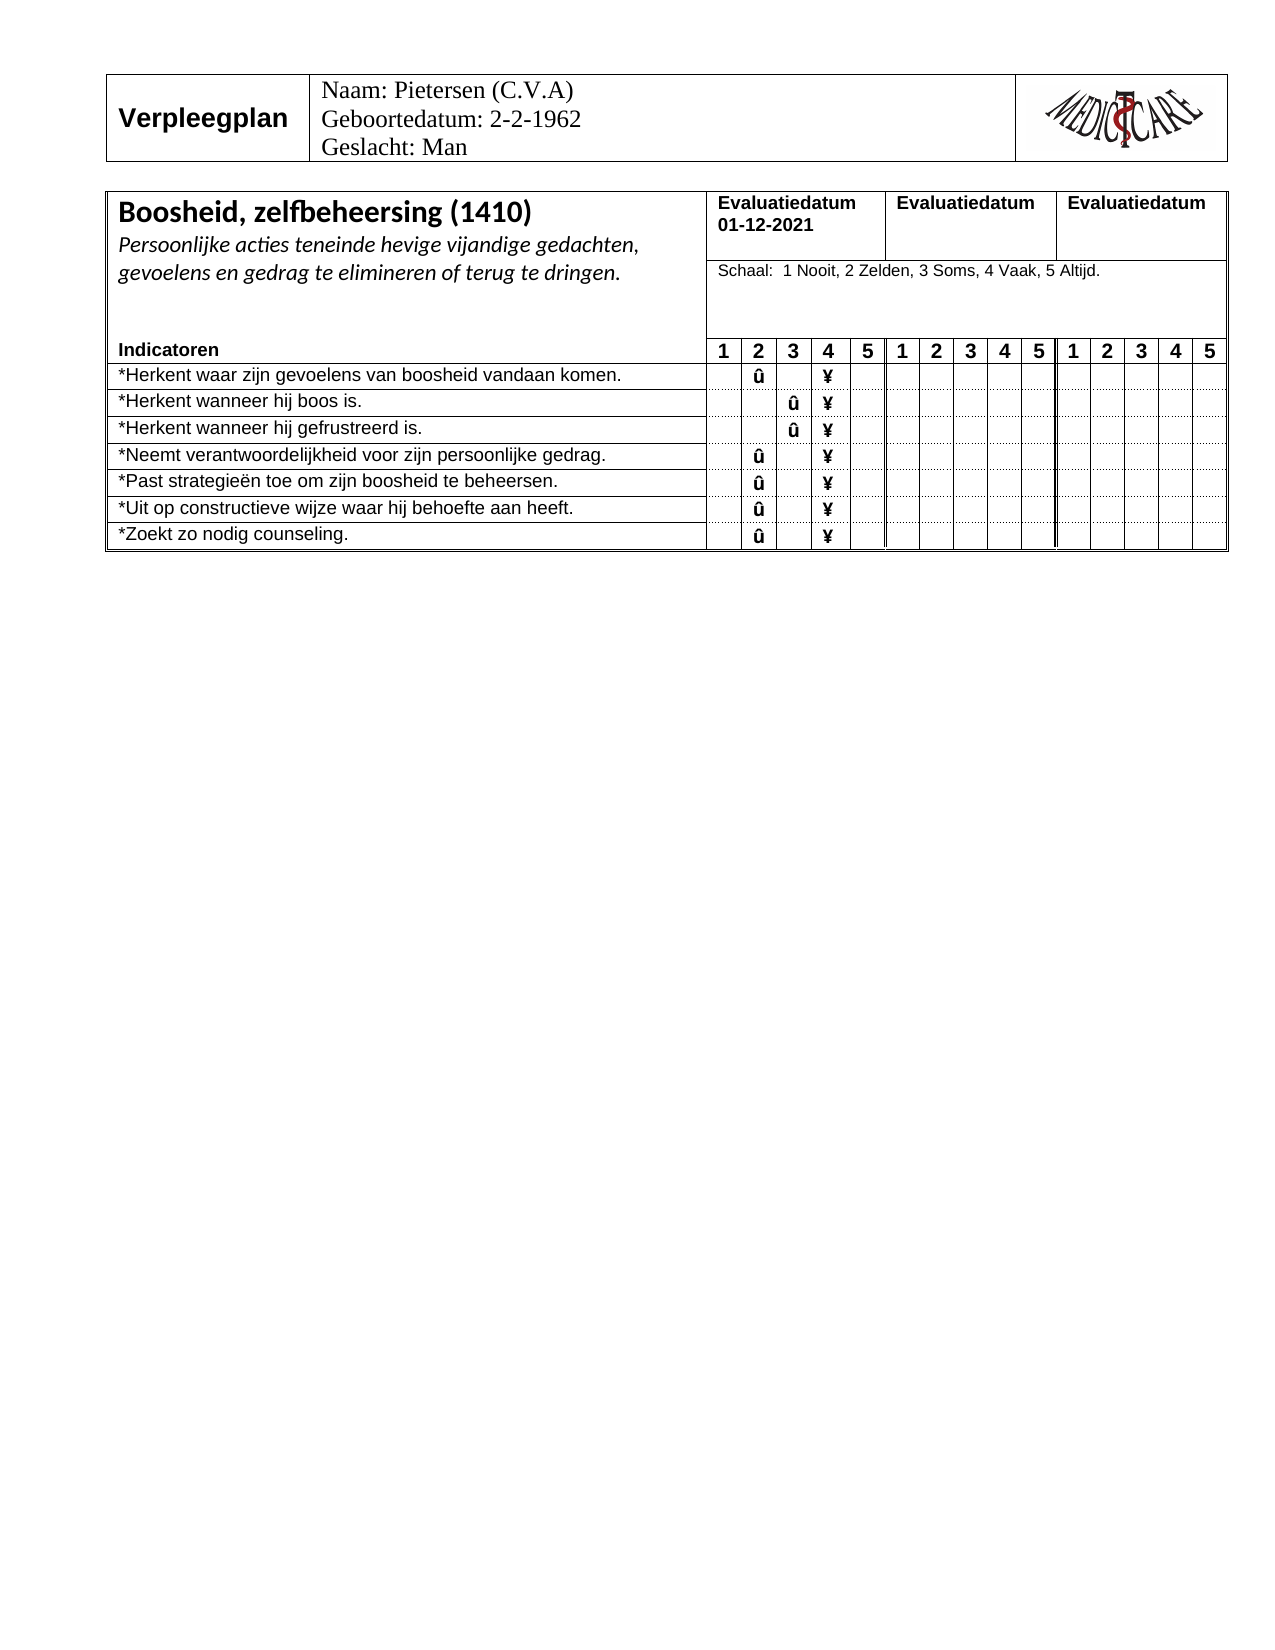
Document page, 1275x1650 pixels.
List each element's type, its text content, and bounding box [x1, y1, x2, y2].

table_cell [1193, 522, 1226, 549]
table_header Evaluatiedatum [886, 192, 1056, 260]
table_cell [988, 469, 1021, 496]
table_cell [1125, 496, 1158, 522]
table_cell [1125, 469, 1158, 496]
table_cell [1125, 443, 1158, 469]
table_cell [1058, 416, 1090, 442]
table_cell [1193, 469, 1226, 496]
table_cell 3 [1125, 339, 1158, 363]
table_cell [954, 389, 987, 416]
table_cell [920, 364, 953, 389]
table_cell [777, 522, 811, 549]
table_cell [988, 443, 1021, 469]
table_cell [920, 496, 953, 522]
table_cell û [742, 469, 776, 496]
table_cell [851, 364, 884, 389]
table_cell [1058, 443, 1090, 469]
table_cell [707, 469, 741, 496]
table_cell [1091, 496, 1124, 522]
table_cell [1159, 496, 1192, 522]
table_cell *Zoekt zo nodig counseling. [108, 523, 706, 549]
table_cell [1022, 443, 1054, 469]
table_cell [707, 364, 741, 389]
table_cell [1159, 469, 1192, 496]
table_cell [742, 416, 776, 442]
table_cell [1091, 443, 1124, 469]
table_cell 5 [851, 339, 884, 363]
table_cell [851, 443, 884, 469]
table_cell [707, 389, 741, 416]
table_cell 5 [1022, 339, 1054, 363]
table_cell [1022, 469, 1054, 496]
table_cell [742, 389, 776, 416]
table_cell [777, 443, 811, 469]
table_cell û [742, 496, 776, 522]
table_cell [707, 496, 741, 522]
table_cell [1022, 522, 1056, 549]
table_cell [1056, 522, 1090, 549]
table_cell [1125, 364, 1158, 389]
table_cell 3 [954, 339, 987, 363]
table_cell [1159, 389, 1192, 416]
table_cell [1058, 389, 1090, 416]
table_cell [920, 389, 953, 416]
table_cell û [742, 443, 776, 469]
table_cell [1125, 522, 1158, 549]
table_cell [851, 469, 884, 496]
table_cell [887, 364, 919, 389]
table_cell Schaal: 1 Nooit, 2 Zelden, 3 Soms, 4 Vaak, 5 Altijd. [707, 261, 1226, 338]
table_cell [920, 522, 953, 549]
table_cell [887, 389, 919, 416]
table_cell ¥ [812, 416, 850, 442]
table_cell [887, 443, 919, 469]
table_cell [1091, 389, 1124, 416]
table_cell [1193, 364, 1226, 389]
table_cell [1058, 469, 1090, 496]
table_cell 3 [777, 339, 811, 363]
table_cell [954, 469, 987, 496]
table_cell 4 [812, 339, 850, 363]
table_cell *Herkent wanneer hij gefrustreerd is. [108, 417, 706, 442]
table_cell û [777, 389, 811, 416]
table_cell [1159, 522, 1192, 549]
table_header Evaluatiedatum 01-12-2021 [707, 192, 885, 260]
table_cell û [777, 416, 811, 442]
table_cell [777, 364, 811, 389]
table_cell [1125, 389, 1158, 416]
table_cell [1058, 496, 1090, 522]
table_cell *Neemt verantwoordelijkheid voor zijn persoonlijke gedrag. [108, 444, 706, 469]
table_cell [851, 496, 884, 522]
table_cell *Uit op constructieve wijze waar hij behoefte aan heeft. [108, 497, 706, 522]
table_cell [1022, 364, 1054, 389]
table_cell ¥ [812, 389, 850, 416]
table_cell [1193, 496, 1226, 522]
table_cell [887, 496, 919, 522]
table_cell [1159, 364, 1192, 389]
table_cell 2 [742, 339, 776, 363]
table_cell [1159, 416, 1192, 442]
table_cell [707, 416, 741, 442]
table_cell [920, 469, 953, 496]
picture [1026, 85, 1216, 151]
table_cell [988, 364, 1021, 389]
table_cell [988, 522, 1021, 549]
table_cell 2 [1091, 339, 1124, 363]
table_cell 1 [707, 339, 741, 363]
table_cell [920, 416, 953, 442]
table_header Boosheid, zelfbeheersing (1410) Persoonlijke acties teneinde hevige vijandige gedachten, gevoelens en gedrag te elimineren of terug te dringen. [108, 192, 706, 338]
table_cell [1091, 416, 1124, 442]
table_cell [1091, 469, 1124, 496]
table_cell [1058, 364, 1090, 389]
table_cell [885, 522, 919, 549]
table_cell [851, 416, 884, 442]
table_cell [1159, 443, 1192, 469]
table_cell [1022, 416, 1054, 442]
table_cell [954, 364, 987, 389]
table_cell 2 [920, 339, 953, 363]
table_cell [1022, 389, 1054, 416]
table_cell [1193, 416, 1226, 442]
table_cell ¥ [812, 443, 850, 469]
table_cell [988, 389, 1021, 416]
table_cell ¥ [812, 522, 850, 549]
table_cell Indicatoren [108, 338, 706, 363]
table_cell ¥ [812, 496, 850, 522]
table_cell [988, 416, 1021, 442]
table_cell *Past strategieën toe om zijn boosheid te beheersen. [108, 470, 706, 496]
table_header Evaluatiedatum [1057, 192, 1226, 260]
table_cell [851, 522, 885, 549]
table_cell [954, 416, 987, 442]
table_cell û [742, 364, 776, 389]
table_cell ¥ [812, 469, 850, 496]
table_cell 4 [988, 339, 1021, 363]
table_cell [851, 389, 884, 416]
table_cell [1022, 496, 1054, 522]
table_cell [707, 522, 741, 549]
table_cell [887, 416, 919, 442]
table_cell [954, 443, 987, 469]
table_cell 4 [1159, 339, 1192, 363]
table_cell [887, 469, 919, 496]
table_cell [707, 443, 741, 469]
table_cell [1091, 364, 1124, 389]
table_cell [988, 496, 1021, 522]
table_cell [1193, 443, 1226, 469]
table_cell 5 [1193, 339, 1226, 363]
table_cell *Herkent wanneer hij boos is. [108, 390, 706, 416]
table_cell [920, 443, 953, 469]
table_cell [777, 496, 811, 522]
table_cell 1 [887, 339, 919, 363]
table_cell 1 [1058, 339, 1090, 363]
table_cell ¥ [812, 364, 850, 389]
table_cell [777, 469, 811, 496]
table_cell [954, 522, 987, 549]
table_cell [1193, 389, 1226, 416]
table_cell û [742, 522, 776, 549]
table_cell [1091, 522, 1124, 549]
table_cell [954, 496, 987, 522]
table_cell [1125, 416, 1158, 442]
table_cell *Herkent waar zijn gevoelens van boosheid vandaan komen. [108, 364, 706, 389]
